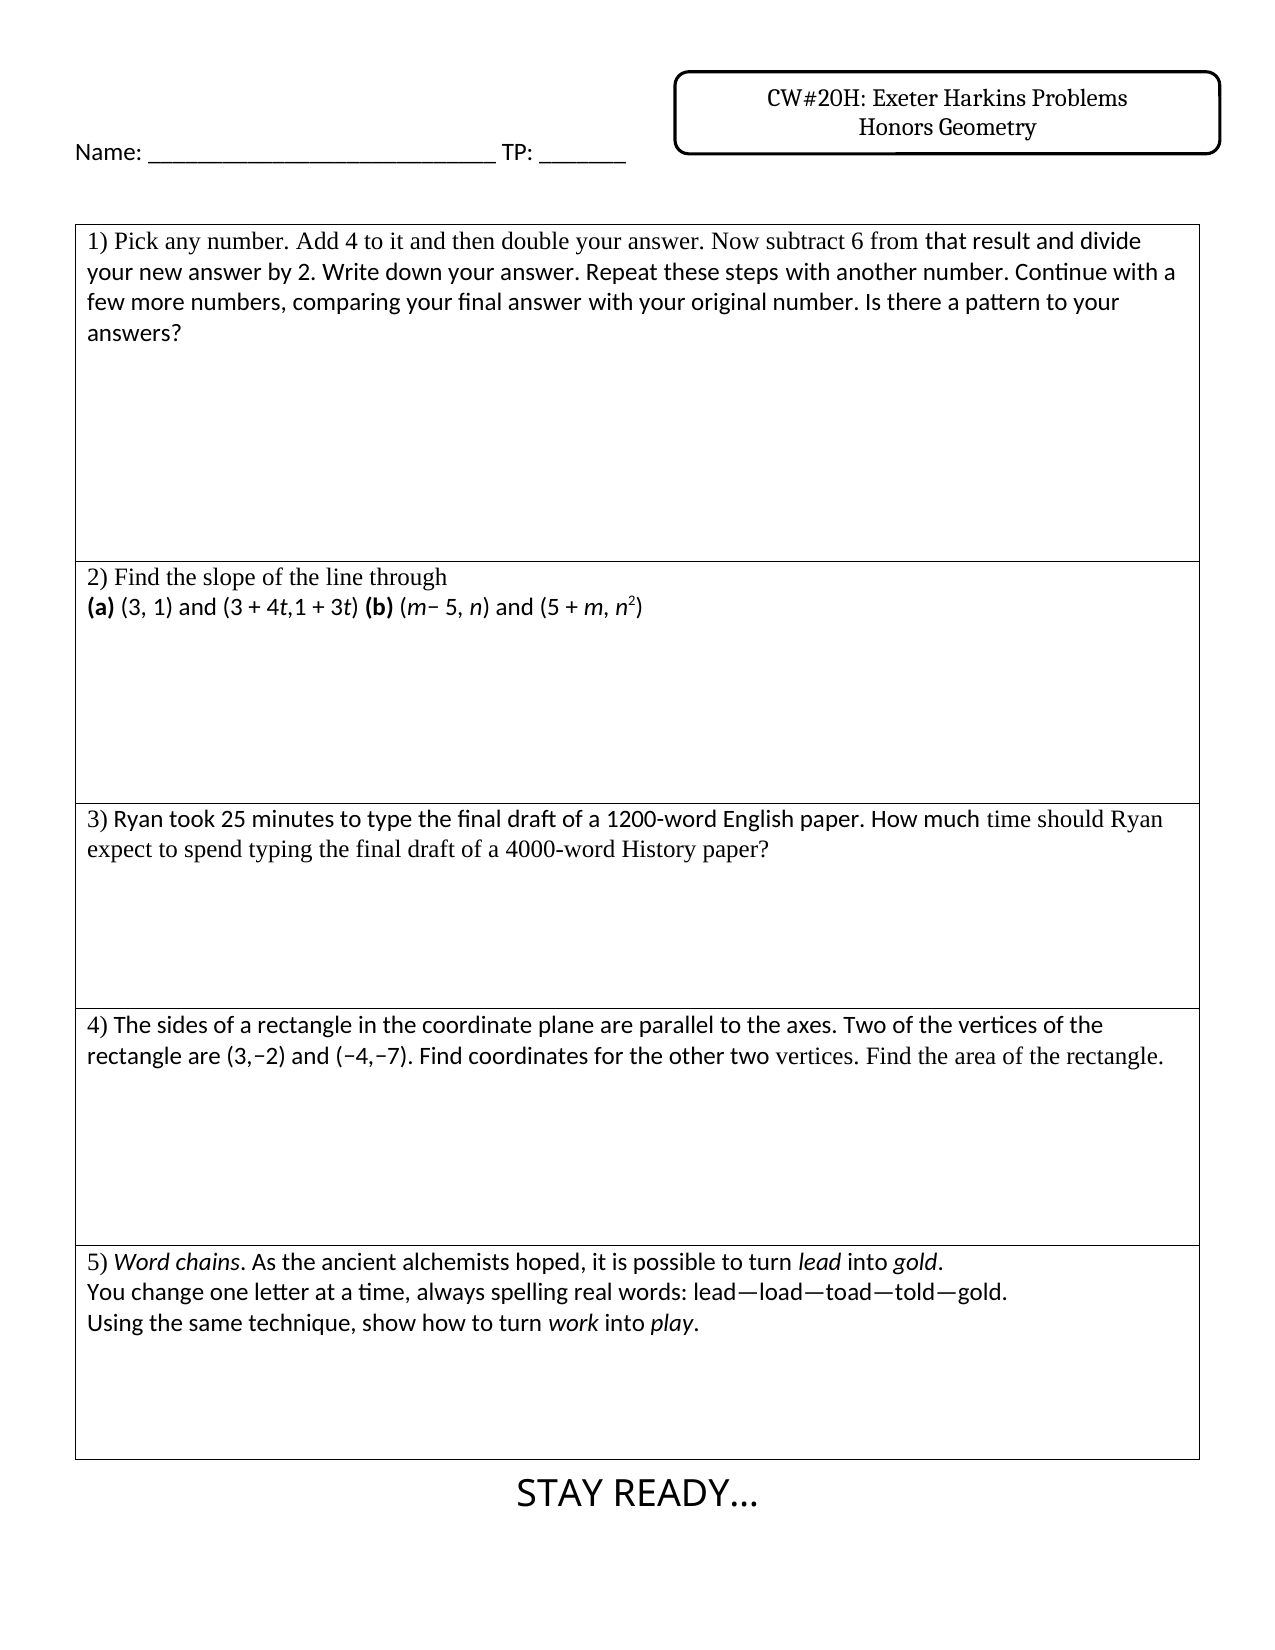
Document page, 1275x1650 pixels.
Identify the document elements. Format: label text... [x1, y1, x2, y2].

table_cell 4) The sides of a rectangle in the coordinate plane are parallel to the axes. Two of the vertices of the rectangle are (3,−2) and (−4,−7). Find coordinates for the other two vertices. Find the area of the rectangle. [76, 1009, 1199, 1245]
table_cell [76, 1246, 1199, 1459]
table_cell 3) Ryan took 25 minutes to type the final draft of a 1200-word English paper. How much time should Ryan expect to spend typing the final draft of a 4000-word History paper? [76, 804, 1199, 1008]
table_cell 2) Find the slope of the line through (a) (3, 1) and (3 + 4t,1 + 3t) (b) (m− 5, n) and (5 + m, n2) [76, 562, 1199, 802]
text Name: ____________________________ TP: _______ [75, 136, 1200, 167]
table_header 1) Pick any number. Add 4 to it and then double your answer. Now subtract 6 from that result and divide your new answer by 2. Write down your answer. Repeat these steps with another number. Continue with a few more numbers, comparing your final answer with your original number. Is there a pattern to your answers? [76, 225, 1199, 561]
